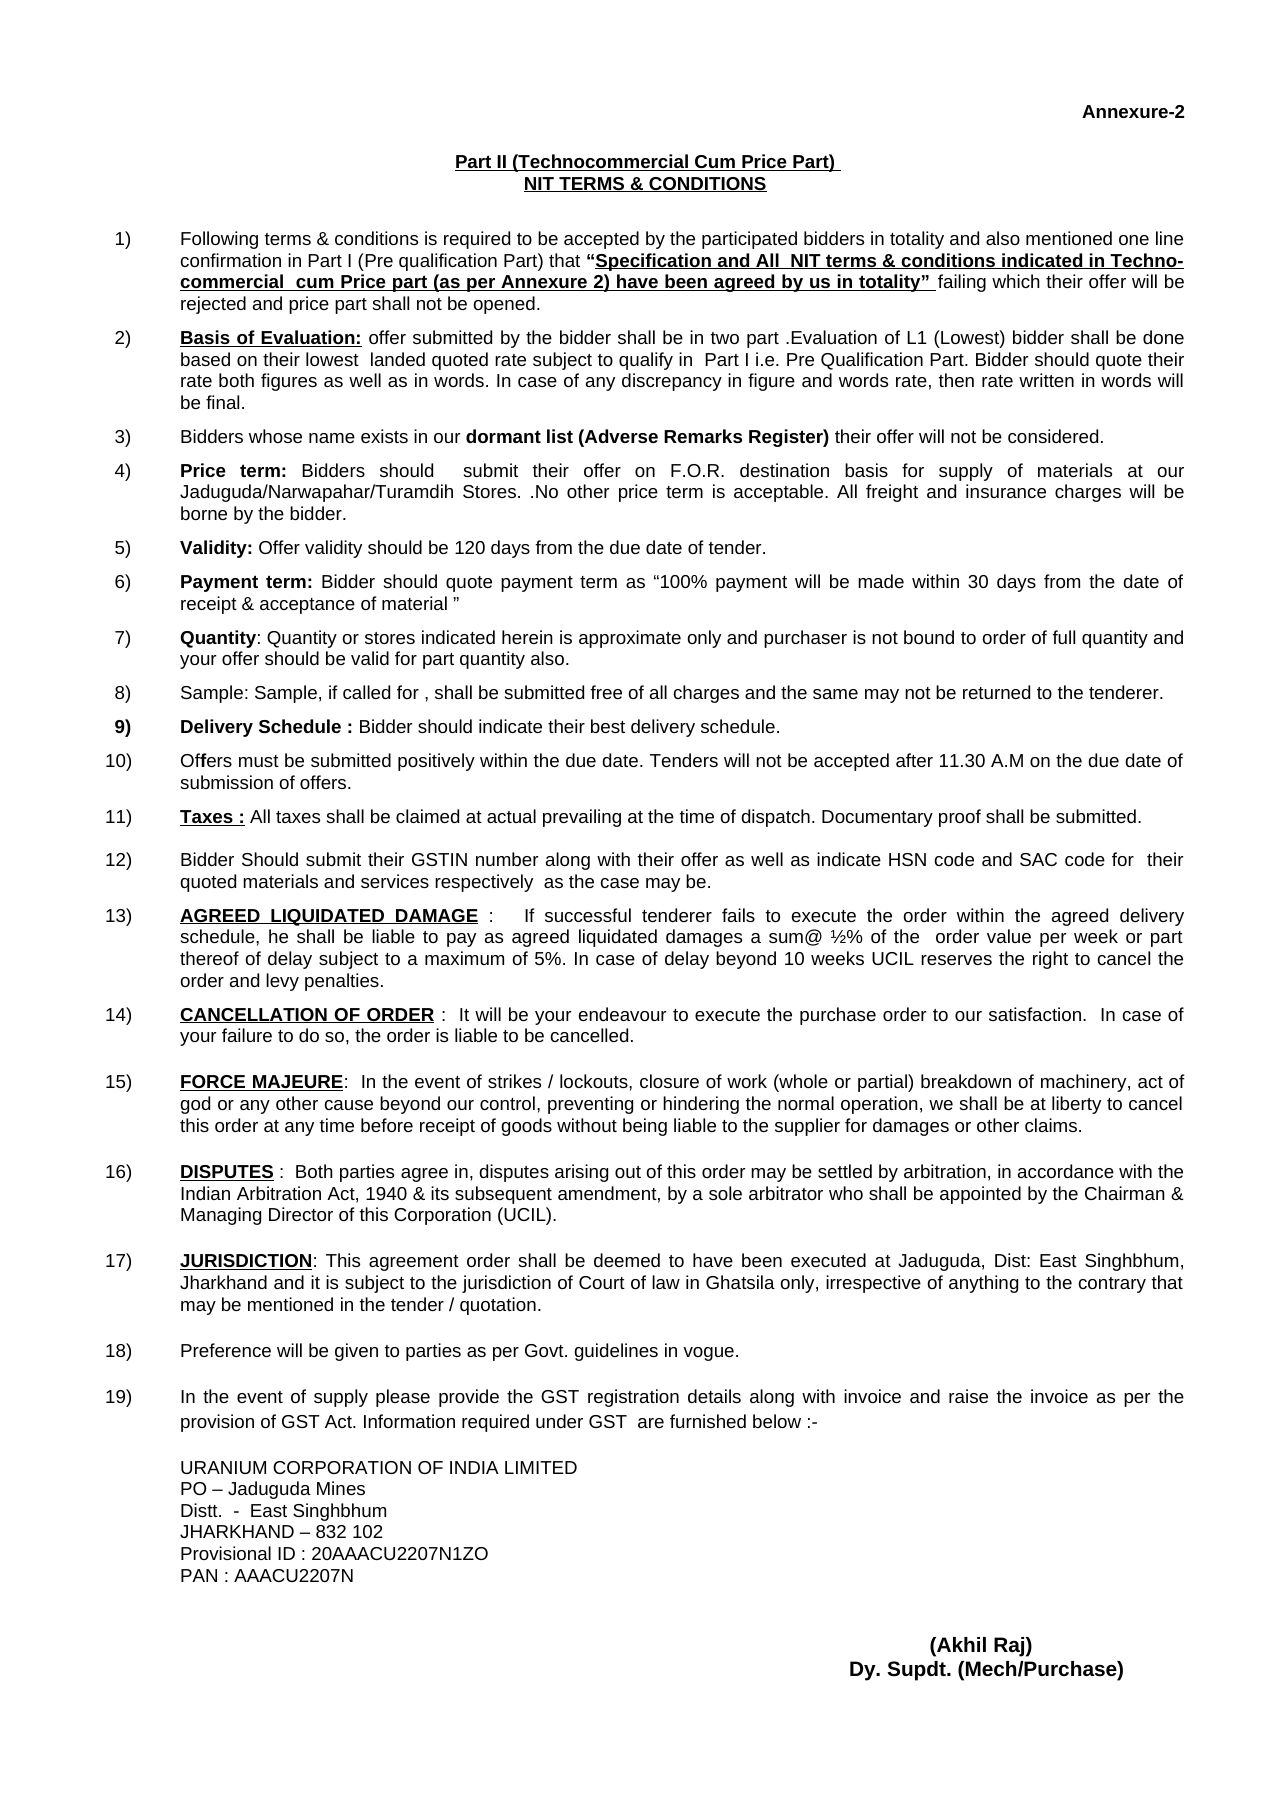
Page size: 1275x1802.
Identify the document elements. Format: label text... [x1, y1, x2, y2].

list Preference will be given to parties as per Govt. guidelines in vogue. [105, 1340, 1185, 1361]
text Distt. - East Singhbhum [142, 1500, 1185, 1521]
text NIT TERMS & CONDITIONS [105, 172, 1185, 194]
list DISPUTES : Both parties agree in, disputes arising out of this order may be settled by arbitration, in accordance with the Indian Arbitration Act, 1940 & its subsequent amendment, by a sole arbitrator who shall be appointed by the Chairman & Managing Director of this Corporation (UCIL). [105, 1161, 1185, 1226]
list Offers must be submitted positively within the due date. Tenders will not be accepted after 11.30 A.M on the due date of submission of offers. [105, 750, 1185, 793]
list CANCELLATION OF ORDER : It will be your endeavour to execute the purchase order to our satisfaction. In case of your failure to do so, the order is liable to be cancelled. [105, 1003, 1185, 1047]
text Provisional ID : 20AAACU2207N1ZO [142, 1543, 1185, 1564]
list Basis of Evaluation: offer submitted by the bidder shall be in two part .Evaluation of L1 (Lowest) bidder shall be done based on their lowest landed quoted rate subject to qualify in Part I i.e. Pre Qualification Part. Bidder should quote their rate both figures as well as in words. In case of any discrepancy in figure and words rate, then rate written in words will be final. [114, 327, 1185, 413]
text Annexure-2 [105, 101, 1185, 123]
list Taxes : All taxes shall be claimed at actual prevailing at the time of dispatch. Documentary proof shall be submitted. [105, 806, 1185, 827]
text (Akhil Raj) [105, 1632, 1185, 1656]
list Bidders whose name exists in our dormant list (Adverse Remarks Register) their offer will not be considered. [114, 426, 1185, 447]
text PO – Jaduguda Mines [142, 1478, 1185, 1500]
list Validity: Offer validity should be 120 days from the due date of tender. [114, 537, 1185, 558]
list Price term: Bidders should submit their offer on F.O.R. destination basis for supply of materials at our Jaduguda/Narwapahar/Turamdih Stores. .No other price term is acceptable. All freight and insurance charges will be borne by the bidder. [114, 460, 1185, 524]
text Dy. Supdt. (Mech/Purchase) [105, 1656, 1185, 1680]
list AGREED LIQUIDATED DAMAGE : If successful tenderer fails to execute the order within the agreed delivery schedule, he shall be liable to pay as agreed liquidated damages a sum@ ½% of the order value per week or part thereof of delay subject to a maximum of 5%. In case of delay beyond 10 weeks UCIL reserves the right to cancel the order and levy penalties. [105, 905, 1185, 991]
list Payment term: Bidder should quote payment term as “100% payment will be made within 30 days from the date of receipt & acceptance of material ” [114, 571, 1185, 614]
text JHARKHAND – 832 102 [142, 1521, 1185, 1543]
list Bidder Should submit their GSTIN number along with their offer as well as indicate HSN code and SAC code for their quoted materials and services respectively as the case may be. [105, 849, 1185, 892]
text Part II (Technocommercial Cum Price Part) [105, 151, 1185, 172]
list Delivery Schedule : Bidder should indicate their best delivery schedule. [114, 716, 1185, 738]
text URANIUM CORPORATION OF INDIA LIMITED [142, 1457, 1185, 1478]
list Quantity: Quantity or stores indicated herein is approximate only and purchaser is not bound to order of full quantity and your offer should be valid for part quantity also. [114, 627, 1185, 670]
list JURISDICTION: This agreement order shall be deemed to have been executed at Jaduguda, Dist: East Singhbhum, Jharkhand and it is subject to the jurisdiction of Court of law in Ghatsila only, irrespective of anything to the contrary that may be mentioned in the tender / quotation. [105, 1250, 1185, 1315]
list In the event of supply please provide the GST registration details along with invoice and raise the invoice as per the provision of GST Act. Information required under GST are furnished below :- [105, 1386, 1185, 1432]
text PAN : AAACU2207N [142, 1564, 1185, 1586]
list Sample: Sample, if called for , shall be submitted free of all charges and the same may not be returned to the tenderer. [114, 682, 1185, 704]
list FORCE MAJEURE: In the event of strikes / lockouts, closure of work (whole or partial) breakdown of machinery, act of god or any other cause beyond our control, preventing or hindering the normal operation, we shall be at liberty to cancel this order at any time before receipt of goods without being liable to the supplier for damages or other claims. [105, 1071, 1185, 1136]
list Following terms & conditions is required to be accepted by the participated bidders in totality and also mentioned one line confirmation in Part I (Pre qualification Part) that “Specification and All NIT terms & conditions indicated in Techno-commercial cum Price part (as per Annexure 2) have been agreed by us in totality” failing which their offer will be rejected and price part shall not be opened. [114, 228, 1185, 314]
